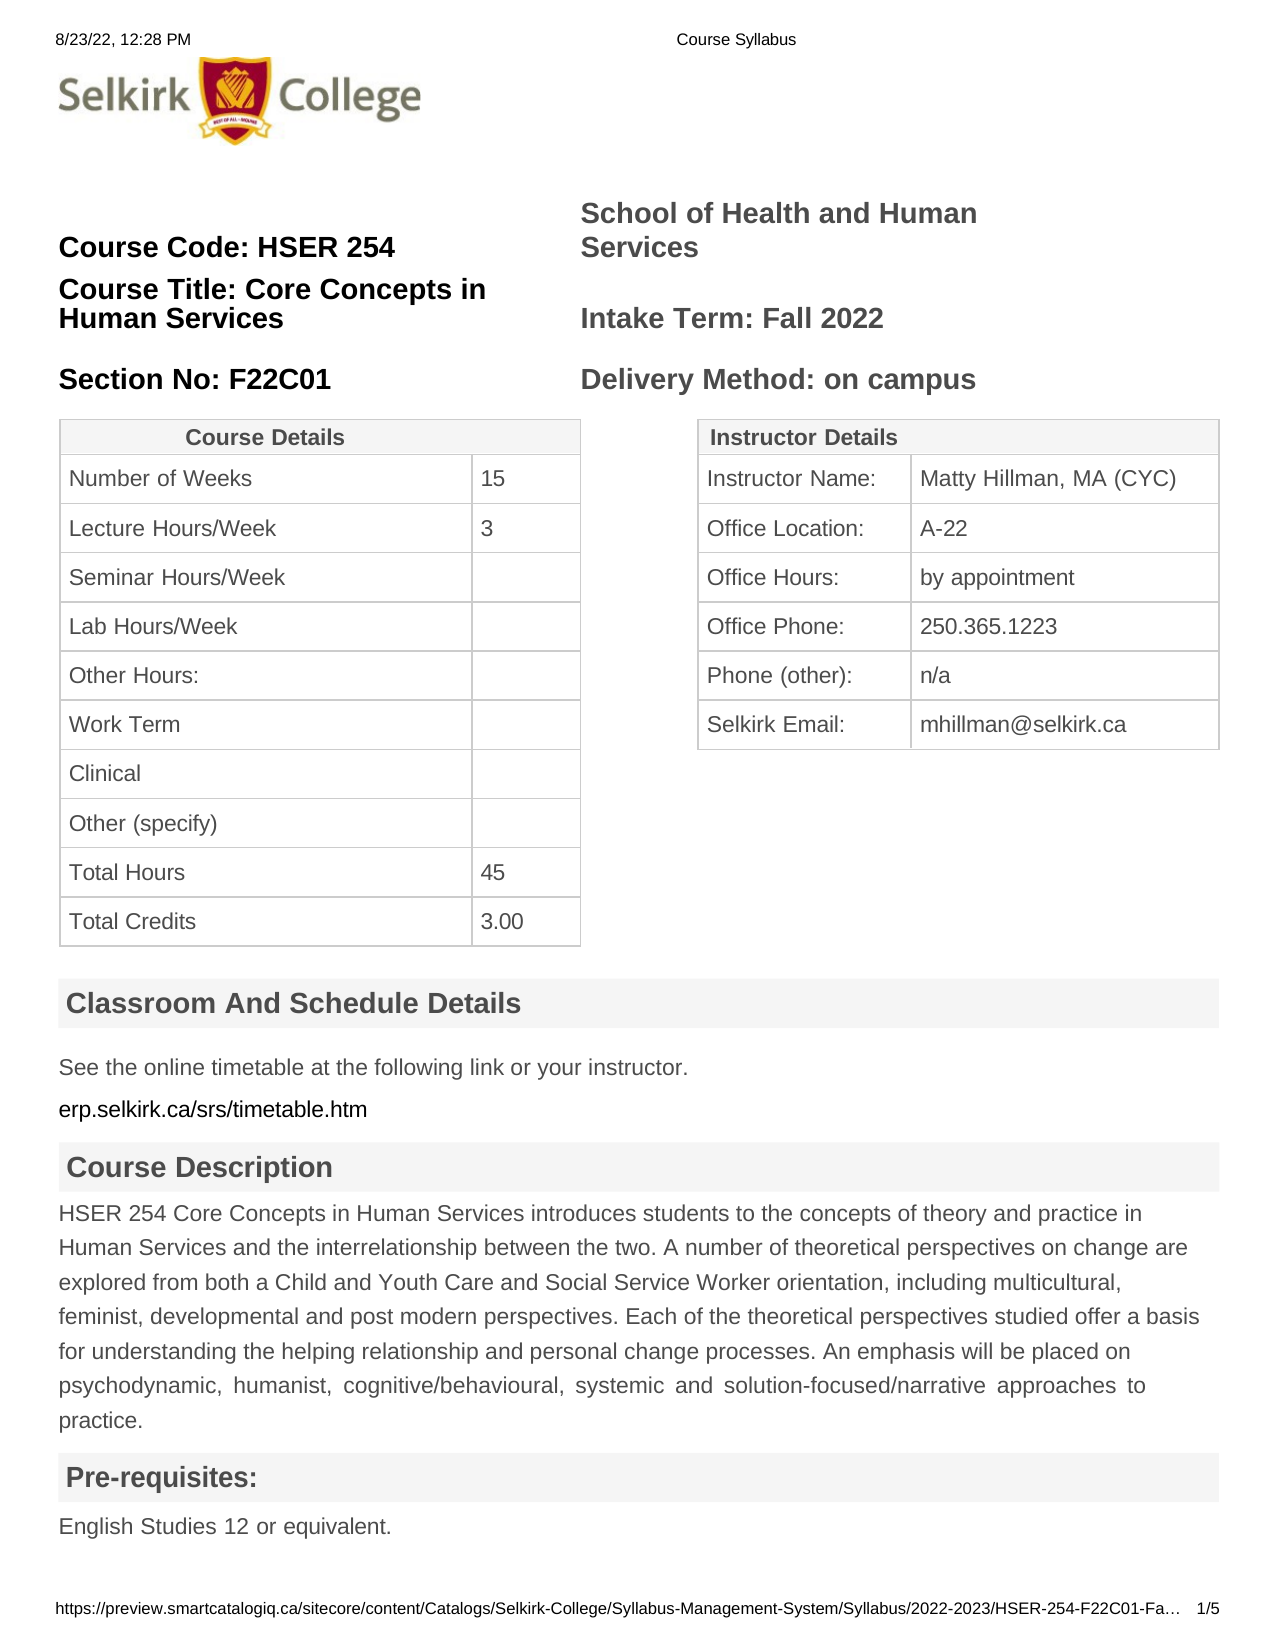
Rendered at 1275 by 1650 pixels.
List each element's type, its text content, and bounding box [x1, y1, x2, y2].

text School of Health and Human Services [580, 196, 1087, 264]
picture [58, 57, 421, 146]
text English Studies 12 or equivalent. [58, 1461, 1231, 1539]
text Section No: F22C01 Delivery Method: on campus [58, 362, 1231, 396]
text Course Code: HSER 254 Course Title: Core Concepts in [58, 230, 487, 306]
text See the online timetable at the following link or your instructor. erp.selkirk.ca/srs/timetable.htm [58, 1029, 996, 1123]
text Human Services Intake Term: Fall 2022 [58, 306, 1231, 333]
text HSER 254 Core Concepts in Human Services introduces students to the concepts of theory and practice in Human Services and the interrelationship between the two. A number of theoretical perspectives on change are explored from both a Child and Youth Care and Social Service Worker orientation, including multicultural, feminist, developmental and post modern perspectives. Each of the theoretical perspectives studied offer a basis for understanding the helping relationship and personal change processes. An emphasis will be placed on psychodynamic, humanist, cognitive/behavioural, systemic and solution-focused/narrative approaches to practice. [58, 1200, 1207, 1433]
